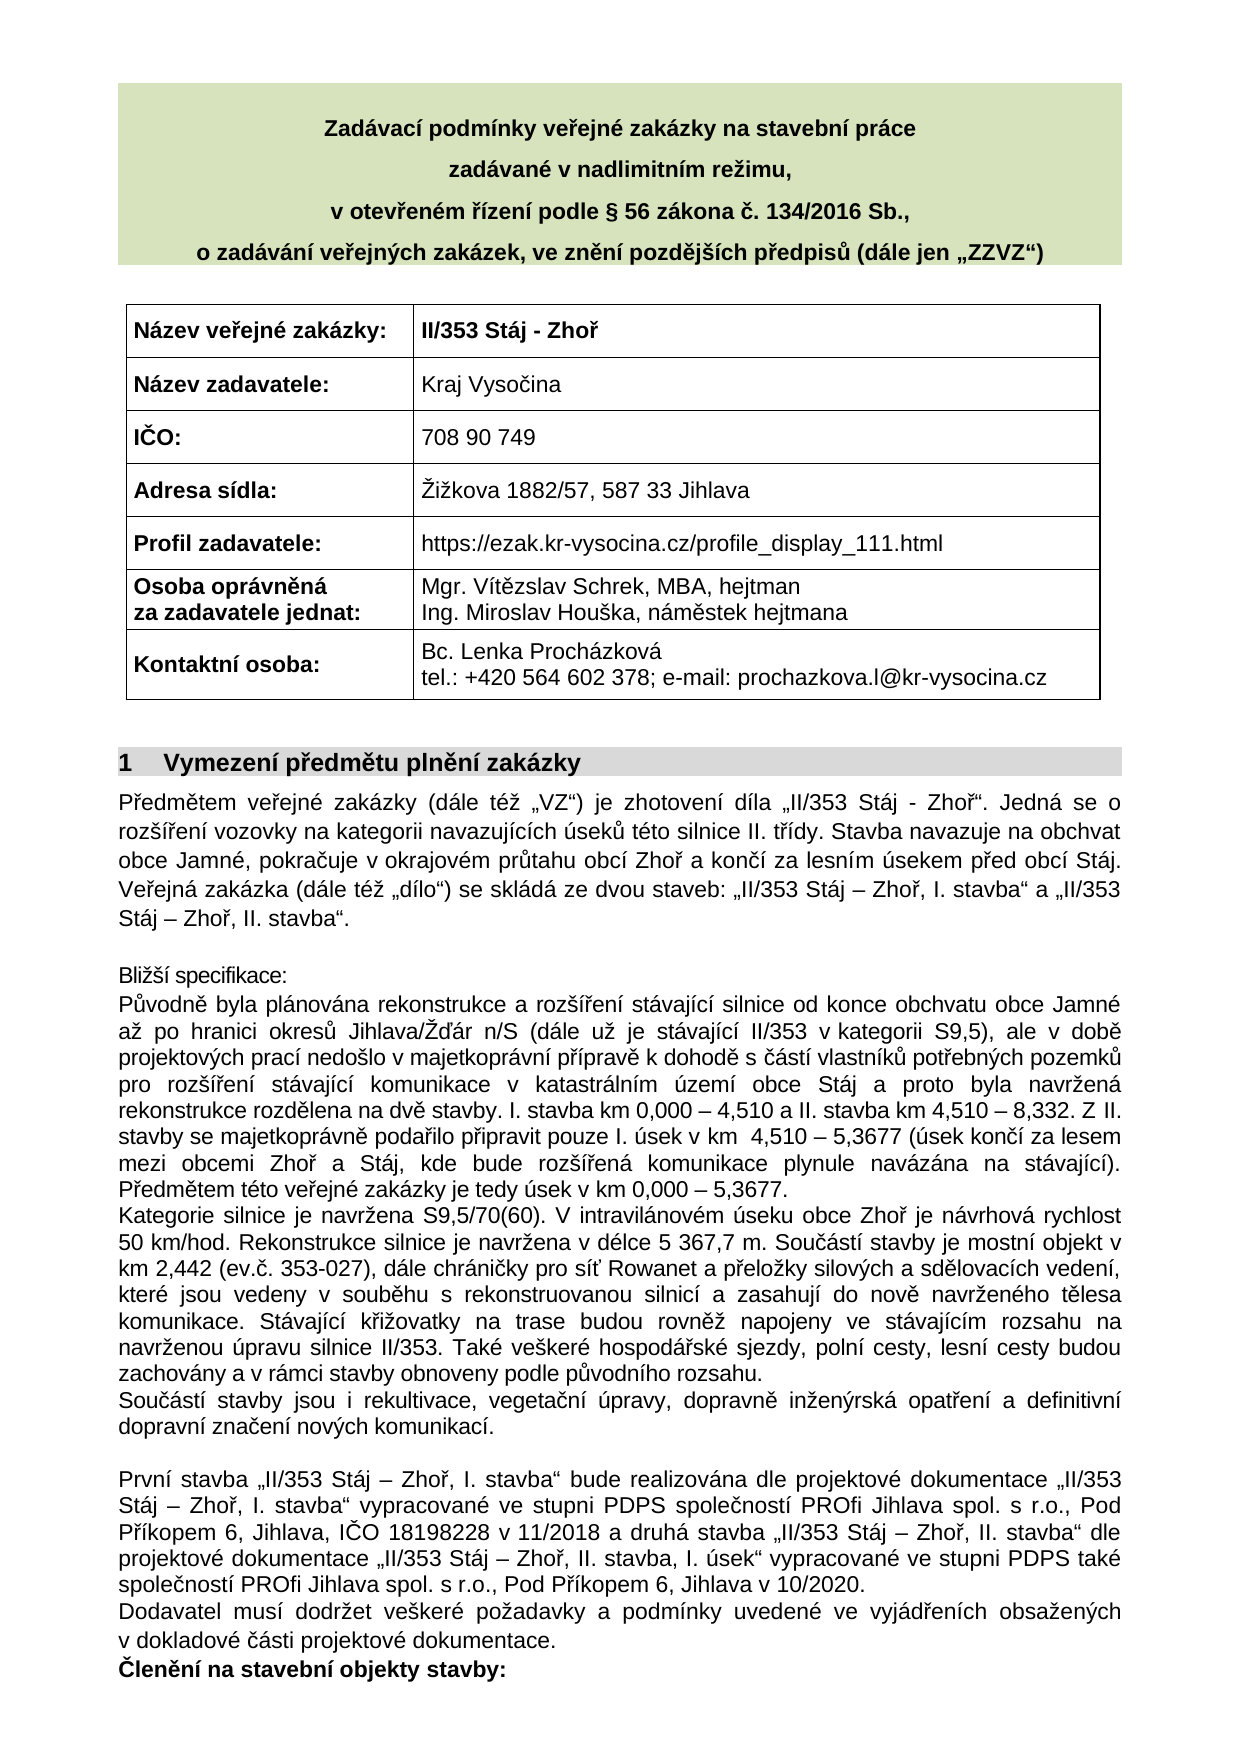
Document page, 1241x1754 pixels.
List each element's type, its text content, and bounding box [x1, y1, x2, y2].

table_cell Název zadavatele: [127, 358, 413, 410]
table_cell 708 90 749 [414, 411, 1099, 463]
table_header Název veřejné zakázky: [127, 305, 413, 357]
table_cell Profil zadavatele: [127, 517, 413, 569]
text Bližší specifikace: [118, 962, 1122, 989]
table_cell IČO: [127, 411, 413, 463]
text Původně byla plánována rekonstrukce a rozšíření stávající silnice od konce obchvatu obce Jamné až po hranici okresů Jihlava/Žďár n/S (dále už je stávající II/353 v kategorii S9,5), ale v době projektových prací nedošlo v majetkoprávní přípravě k dohodě s částí vlastníků potřebných pozemků pro rozšíření stávající komunikace v katastrálním území obce Stáj a proto byla navržená rekonstrukce rozdělena na dvě stavby. I. stavba km 0,000 – 4,510 a II. stavba km 4,510 – 8,332. Z II. stavby se majetkoprávně podařilo připravit pouze I. úsek v km 4,510 – 5,3677 (úsek končí za lesem mezi obcemi Zhoř a Stáj, kde bude rozšířená komunikace plynule navázána na stávající). Předmětem této veřejné zakázky je tedy úsek v km 0,000 – 5,3677. [118, 991, 1122, 1202]
text v otevřeném řízení podle § 56 zákona č. 134/2016 Sb., [118, 198, 1122, 224]
table_cell Kontaktní osoba: [127, 630, 413, 699]
table_cell Adresa sídla: [127, 464, 413, 516]
table_cell Osoba oprávněná za zadavatele jednat: [127, 570, 413, 628]
table_header II/353 Stáj - Zhoř [414, 305, 1099, 357]
text Předmětem veřejné zakázky (dále též „VZ“) je zhotovení díla „II/353 Stáj - Zhoř“. Jedná se o rozšíření vozovky na kategorii navazujících úseků této silnice II. třídy. Stavba navazuje na obchvat obce Jamné, pokračuje v okrajovém průtahu obcí Zhoř a končí za lesním úsekem před obcí Stáj. Veřejná zakázka (dále též „dílo“) se skládá ze dvou staveb: „II/353 Stáj – Zhoř, I. stavba“ a „II/353 Stáj – Zhoř, II. stavba“. [118, 789, 1122, 931]
table_cell Kraj Vysočina [414, 358, 1099, 410]
table_cell https://ezak.kr-vysocina.cz/profile_display_111.html [414, 517, 1099, 569]
table_cell Mgr. Vítězslav Schrek, MBA, hejtman Ing. Miroslav Houška, náměstek hejtmana [414, 570, 1099, 628]
text První stavba „II/353 Stáj – Zhoř, I. stavba“ bude realizována dle projektové dokumentace „II/353 Stáj – Zhoř, I. stavba“ vypracované ve stupni PDPS společností PROfi Jihlava spol. s r.o., Pod Příkopem 6, Jihlava, IČO 18198228 v 11/2018 a druhá stavba „II/353 Stáj – Zhoř, II. stavba“ dle projektové dokumentace „II/353 Stáj – Zhoř, II. stavba, I. úsek“ vypracované ve stupni PDPS také společností PROfi Jihlava spol. s r.o., Pod Příkopem 6, Jihlava v 10/2020. [118, 1466, 1122, 1598]
table_cell Bc. Lenka Procházková tel.: +420 564 602 378; e-mail: prochazkova.l@kr-vysocina.cz [414, 630, 1099, 699]
text Zadávací podmínky veřejné zakázky na stavební práce [118, 83, 1122, 141]
text Dodavatel musí dodržet veškeré požadavky a podmínky uvedené ve vyjádřeních obsažených v dokladové části projektové dokumentace. [118, 1598, 1122, 1653]
subtitle Vymezení předmětu plnění zakázky [118, 747, 1122, 776]
text Součástí stavby jsou i rekultivace, vegetační úpravy, dopravně inženýrská opatření a definitivní dopravní značení nových komunikací. [118, 1387, 1122, 1439]
text Členění na stavební objekty stavby: [118, 1656, 1122, 1682]
text zadávané v nadlimitním režimu, [118, 156, 1122, 182]
text o zadávání veřejných zakázek, ve znění pozdějších předpisů (dále jen „ZZVZ“) [118, 239, 1122, 265]
table_cell Žižkova 1882/57, 587 33 Jihlava [414, 464, 1099, 516]
text Kategorie silnice je navržena S9,5/70(60). V intravilánovém úseku obce Zhoř je návrhová rychlost 50 km/hod. Rekonstrukce silnice je navržena v délce 5 367,7 m. Součástí stavby je mostní objekt v km 2,442 (ev.č. 353-027), dále chráničky pro síť Rowanet a přeložky silových a sdělovacích vedení, které jsou vedeny v souběhu s rekonstruovanou silnicí a zasahují do nově navrženého tělesa komunikace. Stávající křižovatky na trase budou rovněž napojeny ve stávajícím rozsahu na navrženou úpravu silnice II/353. Také veškeré hospodářské sjezdy, polní cesty, lesní cesty budou zachovány a v rámci stavby obnoveny podle původního rozsahu. [118, 1202, 1122, 1387]
